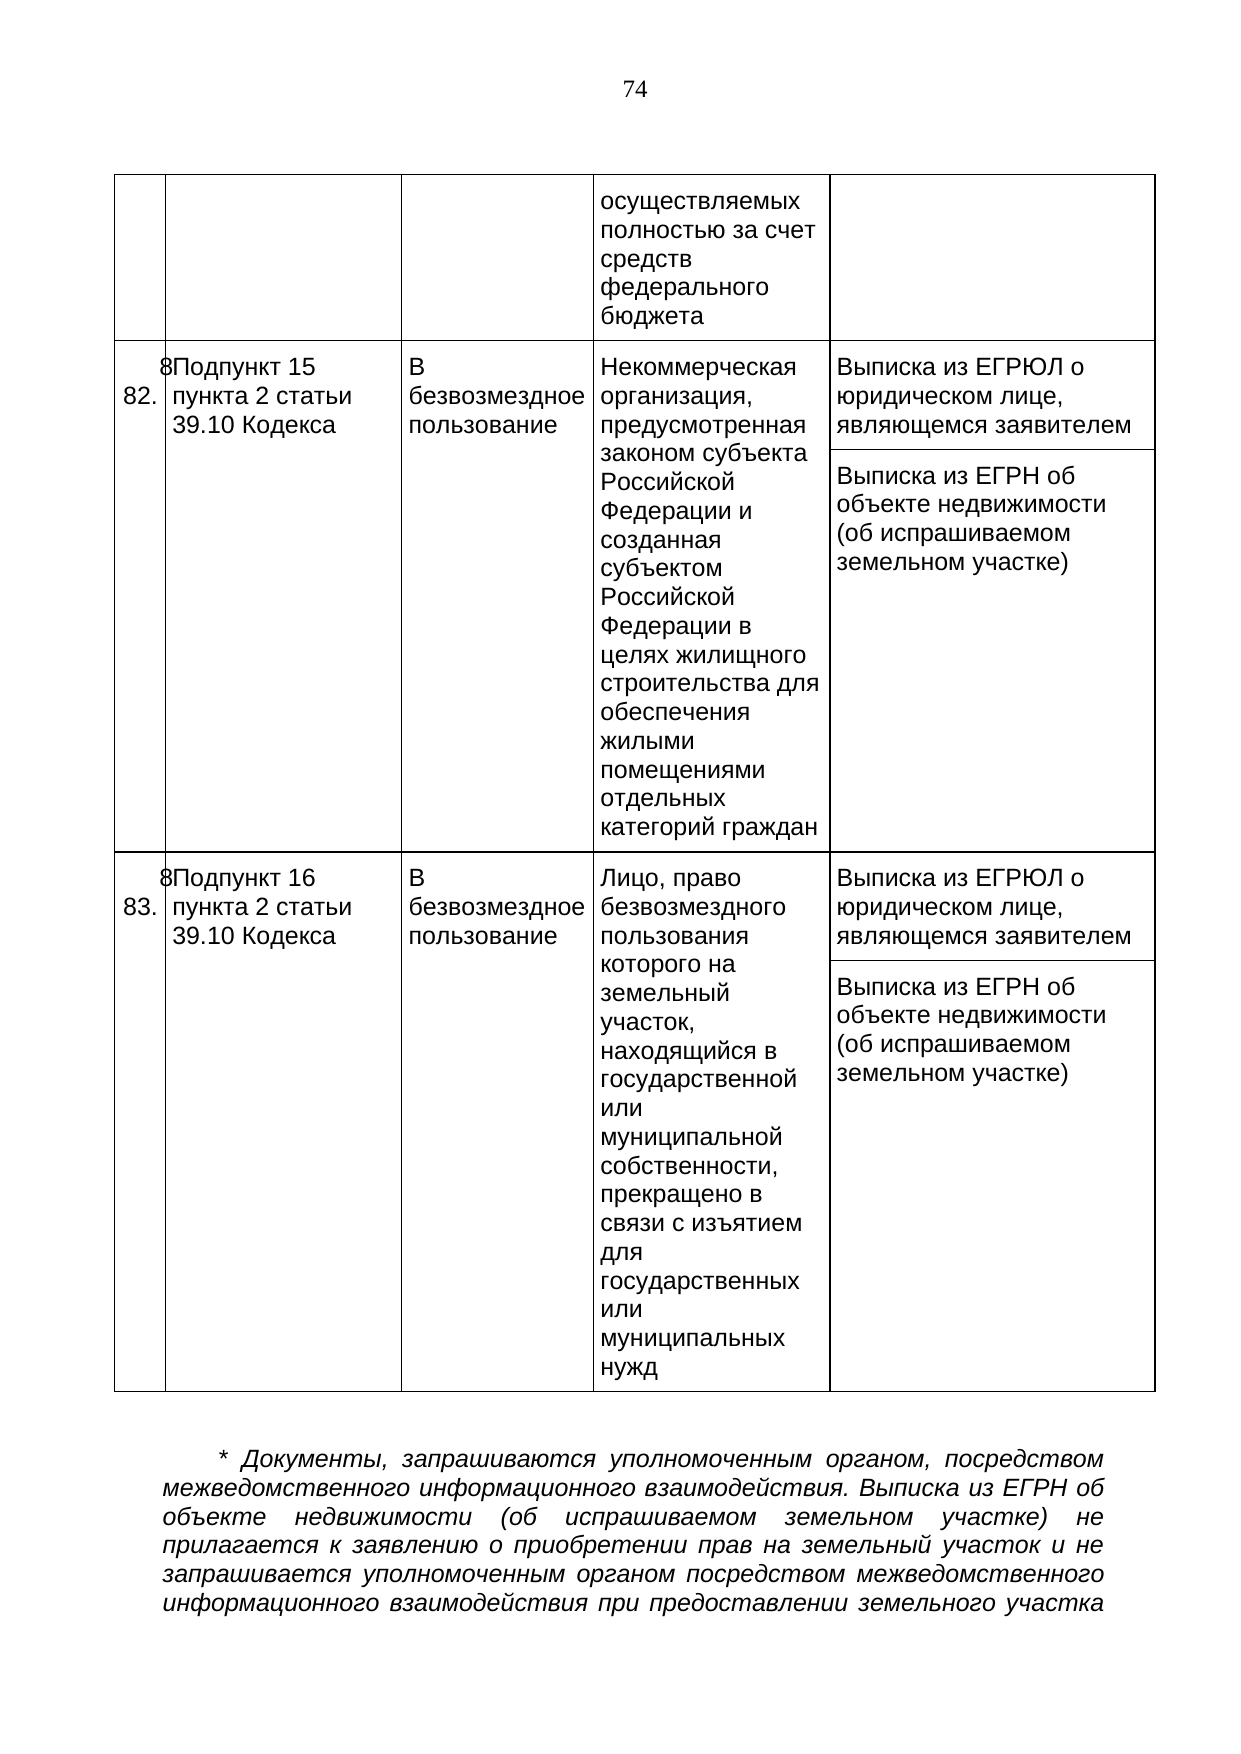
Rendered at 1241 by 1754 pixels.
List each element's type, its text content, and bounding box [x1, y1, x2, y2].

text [162, 1444, 1107, 1616]
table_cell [831, 175, 1154, 340]
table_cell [831, 450, 1154, 851]
table_cell 882. [115, 341, 165, 851]
table_cell Выписка из ЕГРЮЛ о юридическом лице, являющемся заявителем [831, 853, 1154, 960]
table_cell Лицо, право безвозмездного пользования которого на земельный участок, находящийся в государственной или муниципальной собственности, прекращено в связи с изъятием для государственных или муниципальных нужд [594, 853, 829, 1391]
table_cell В безвозмездное пользование [402, 853, 593, 1391]
table_cell В безвозмездное пользование [402, 341, 593, 851]
table_cell Подпункт 16 пункта 2 статьи 39.10 Кодекса [166, 853, 401, 1391]
table_cell Выписка из ЕГРЮЛ о юридическом лице, являющемся заявителем [831, 341, 1154, 449]
table_cell 883. [115, 853, 165, 1391]
table_cell Подпункт 15 пункта 2 статьи 39.10 Кодекса [166, 341, 401, 851]
table_cell Выписка из ЕГРН об объекте недвижимости (об испрашиваемом земельном участке) [831, 961, 1154, 1391]
table_cell Некоммерческая организация, предусмотренная законом субъекта Российской Федерации и созданная субъектом Российской Федерации в целях жилищного строительства для обеспечения жилыми помещениями отдельных категорий граждан [594, 341, 829, 851]
